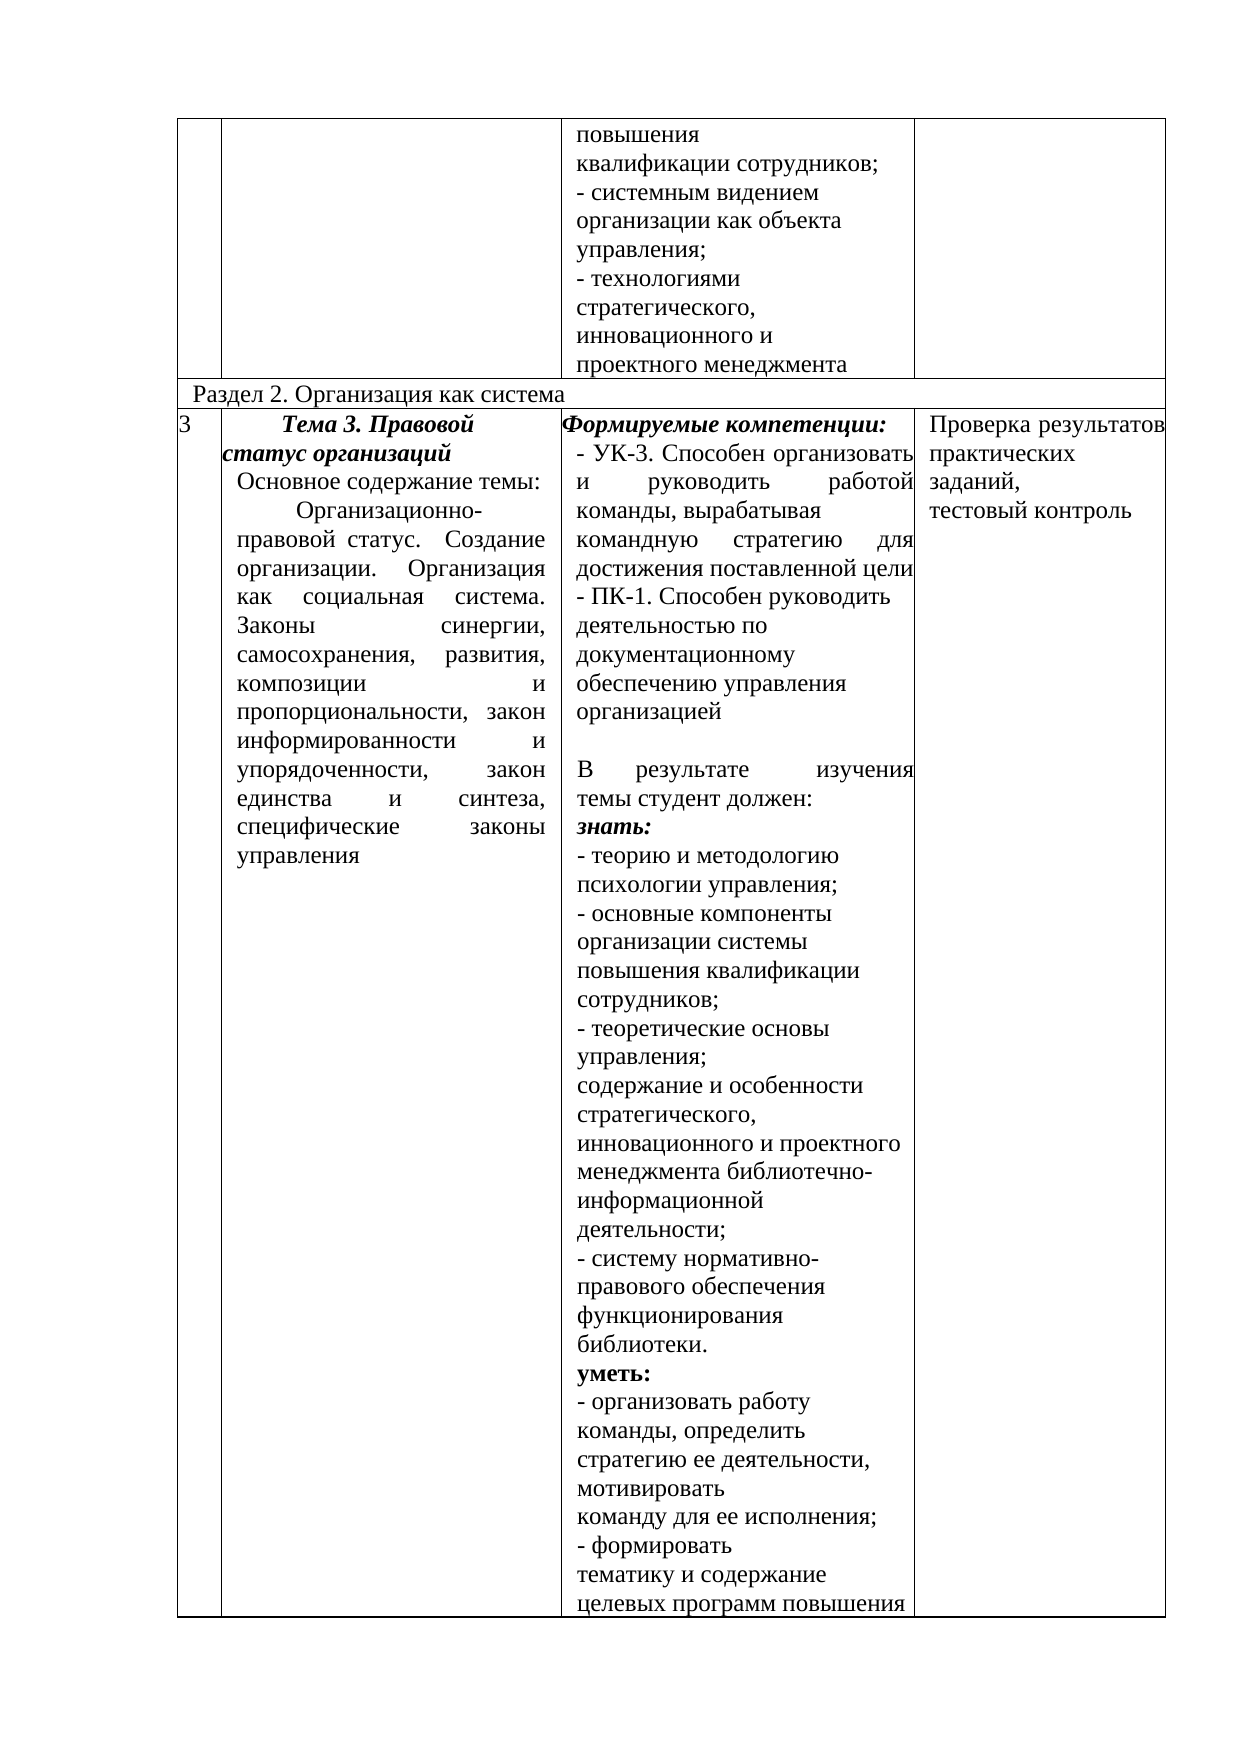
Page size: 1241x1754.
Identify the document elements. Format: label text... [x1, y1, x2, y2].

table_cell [915, 119, 1165, 378]
table_cell Раздел 2. Организация как система [178, 379, 1165, 408]
table_cell 3 [178, 409, 221, 1616]
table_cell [562, 119, 914, 378]
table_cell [562, 409, 914, 1616]
table_cell 2 [178, 119, 221, 378]
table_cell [222, 409, 561, 1616]
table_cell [915, 409, 1165, 1616]
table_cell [222, 119, 561, 378]
